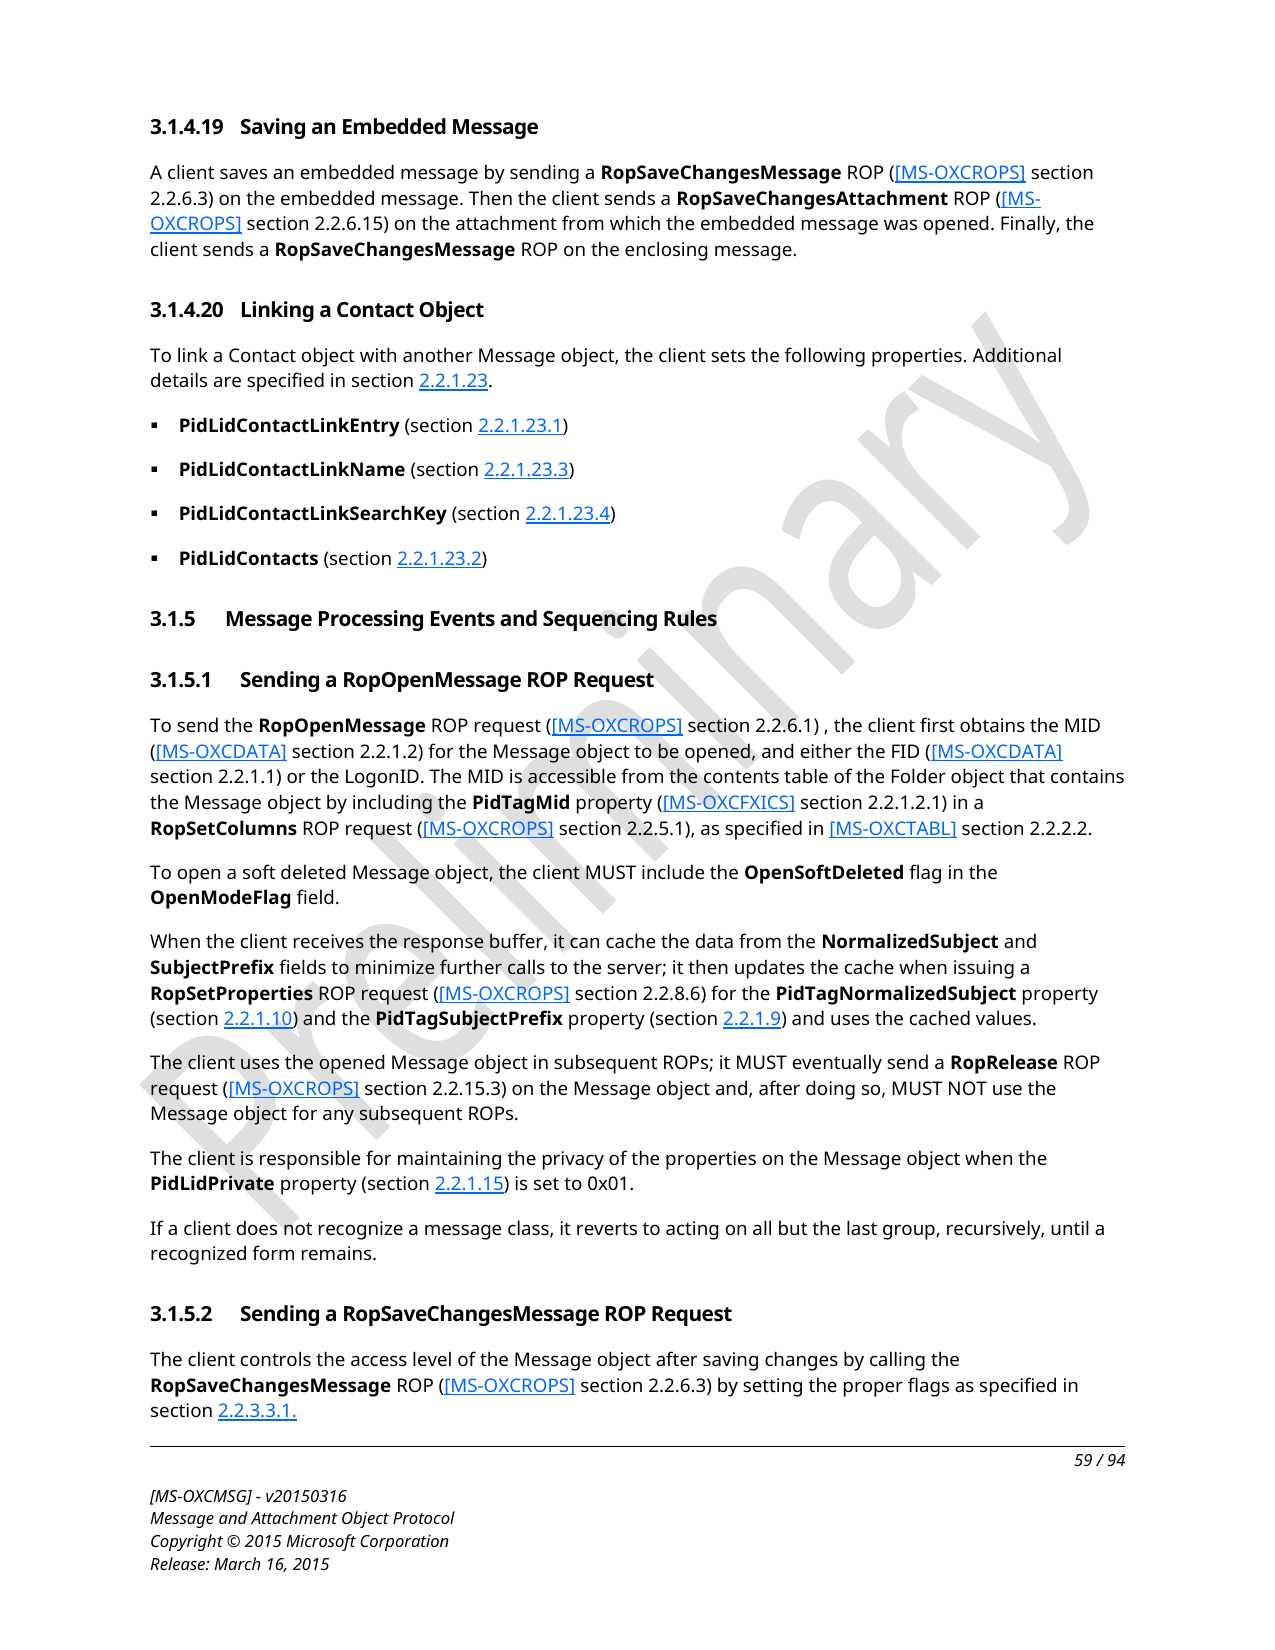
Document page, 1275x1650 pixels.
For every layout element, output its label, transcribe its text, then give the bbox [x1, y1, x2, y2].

text The client uses the opened Message object in subsequent ROPs; it MUST eventually send a RopRelease ROP request ([MS-OXCROPS] section 2.2.15.3) on the Message object and, after doing so, MUST NOT use the Message object for any subsequent ROPs. [150, 1050, 1125, 1126]
text To link a Contact object with another Message object, the client sets the following properties. Additional details are specified in section 2.2.1.23. [150, 342, 1125, 393]
subtitle Sending a RopSaveChangesMessage ROP Request [150, 1299, 1125, 1328]
text When the client receives the response buffer, it can cache the data from the NormalizedSubject and SubjectPrefix fields to minimize further calls to the server; it then updates the cache when issuing a RopSetProperties ROP request ([MS-OXCROPS] section 2.2.8.6) for the PidTagNormalizedSubject property (section 2.2.1.10) and the PidTagSubjectPrefix property (section 2.2.1.9) and uses the cached values. [150, 929, 1125, 1031]
text To open a soft deleted Message object, the client MUST include the OpenSoftDeleted flag in the OpenModeFlag field. [150, 859, 1125, 910]
text The client is responsible for maintaining the privacy of the properties on the Message object when the PidLidPrivate property (section 2.2.1.15) is set to 0x01. [150, 1145, 1125, 1196]
subtitle Message Processing Events and Sequencing Rules [150, 604, 1125, 632]
text To send the RopOpenMessage ROP request ([MS-OXCROPS] section 2.2.6.1) , the client first obtains the MID ([MS-OXCDATA] section 2.2.1.2) for the Message object to be opened, and either the FID ([MS-OXCDATA] section 2.2.1.1) or the LogonID. The MID is accessible from the contents table of the Folder object that contains the Message object by including the PidTagMid property ([MS-OXCFXICS] section 2.2.1.2.1) in a RopSetColumns ROP request ([MS-OXCROPS] section 2.2.5.1), as specified in [MS-OXCTABL] section 2.2.2.2. [150, 713, 1125, 840]
subtitle Saving an Embedded Message [150, 112, 1125, 141]
text A client saves an embedded message by sending a RopSaveChangesMessage ROP ([MS-OXCROPS] section 2.2.6.3) on the embedded message. Then the client sends a RopSaveChangesAttachment ROP ([MS-OXCROPS] section 2.2.6.15) on the attachment from which the embedded message was opened. Finally, the client sends a RopSaveChangesMessage ROP on the enclosing message. [150, 160, 1125, 262]
subtitle Sending a RopOpenMessage ROP Request [150, 666, 1125, 694]
text If a client does not recognize a message class, it reverts to acting on all but the last group, recursively, until a recognized form remains. [150, 1215, 1125, 1266]
list PidLidContacts (section 2.2.1.23.2) [150, 545, 1125, 570]
subtitle Linking a Contact Object [150, 295, 1125, 323]
list PidLidContactLinkName (section 2.2.1.23.3) [150, 456, 1125, 482]
list PidLidContactLinkEntry (section 2.2.1.23.1) [150, 412, 1125, 438]
text The client controls the access level of the Message object after saving changes by calling the RopSaveChangesMessage ROP ([MS-OXCROPS] section 2.2.6.3) by setting the proper flags as specified in section 2.2.3.3.1. [150, 1346, 1125, 1423]
list PidLidContactLinkSearchKey (section 2.2.1.23.4) [150, 501, 1125, 526]
